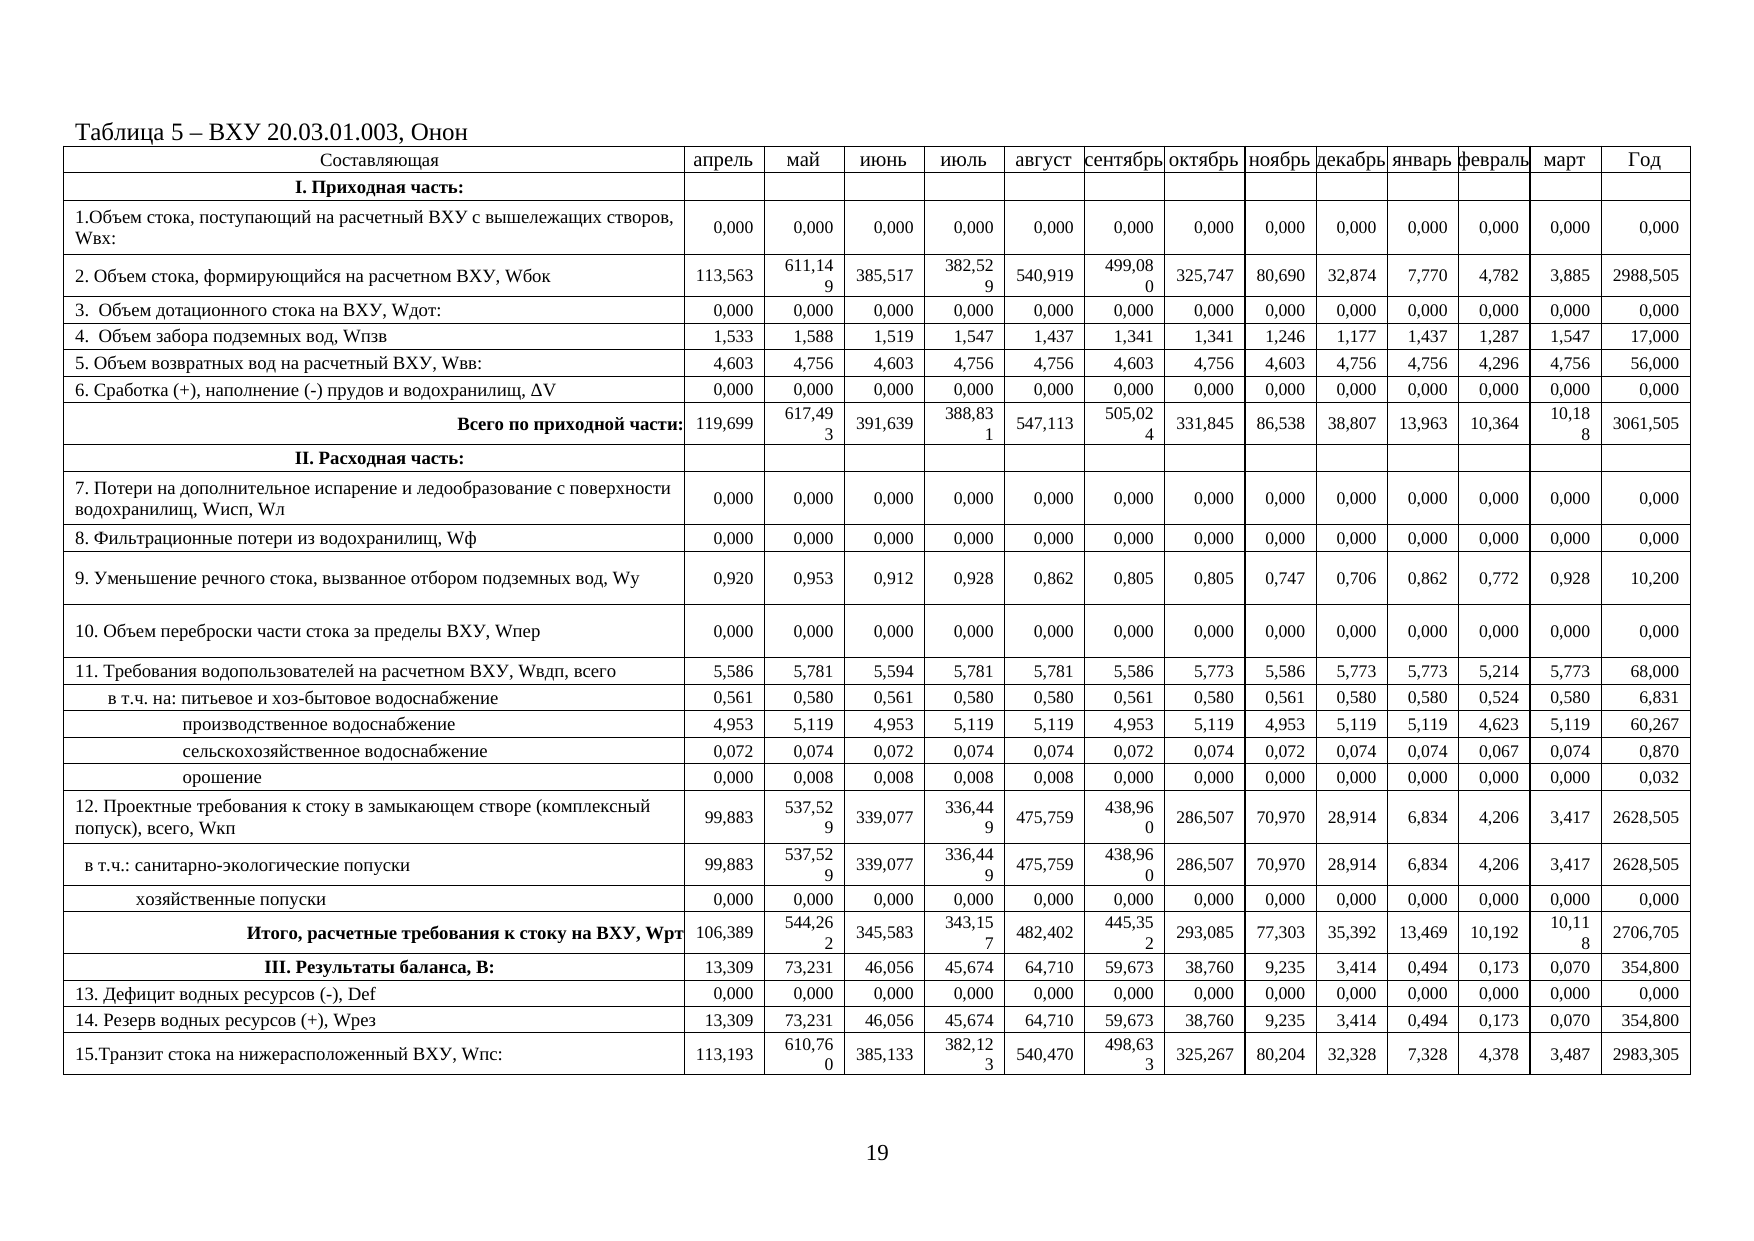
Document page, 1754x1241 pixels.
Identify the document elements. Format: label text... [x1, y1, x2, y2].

table_cell 4,756 [1005, 350, 1084, 376]
table_cell 0,000 [1317, 201, 1387, 254]
table_cell 10,188 [1531, 403, 1601, 444]
table_cell 4,378 [1459, 1033, 1529, 1074]
table_cell 0,000 [1246, 297, 1316, 322]
table_cell 0,000 [845, 472, 924, 524]
table_cell 0,008 [845, 764, 924, 790]
table_cell 0,000 [1317, 981, 1387, 1006]
table_cell 5,781 [925, 658, 1004, 684]
table_cell [925, 173, 1004, 199]
table_cell 0,000 [1005, 297, 1084, 322]
table_cell 0,000 [1165, 886, 1244, 911]
table_cell в т.ч.: санитарно-экологические попуски [64, 844, 684, 885]
table_cell 1,533 [685, 324, 764, 349]
table_cell 0,000 [1085, 377, 1164, 402]
table_cell 0,561 [1246, 685, 1316, 710]
table_cell 0,000 [765, 525, 844, 551]
table_cell 7,770 [1388, 255, 1458, 296]
table_cell 13,309 [685, 954, 764, 979]
table_cell 5. Объем возвратных вод на расчетный ВХУ, Wвв: [64, 350, 684, 376]
table_cell 0,008 [1005, 764, 1084, 790]
table_cell 2628,505 [1602, 791, 1690, 843]
table_cell 80,204 [1246, 1033, 1316, 1074]
table_cell 498,633 [1085, 1033, 1164, 1074]
table_cell 0,580 [765, 685, 844, 710]
table_cell 0,000 [925, 605, 1004, 657]
table_cell 119,699 [685, 403, 764, 444]
table_cell 293,085 [1165, 912, 1244, 953]
table_cell Год [1602, 147, 1690, 172]
table_cell 0,000 [1459, 981, 1529, 1006]
table_cell 0,000 [1388, 886, 1458, 911]
table_cell 10,364 [1459, 403, 1529, 444]
table_cell 0,000 [1005, 886, 1084, 911]
table_cell 73,231 [765, 1007, 844, 1032]
table_cell 1,341 [1165, 324, 1244, 349]
table_cell 286,507 [1165, 844, 1244, 885]
table_cell 0,870 [1602, 738, 1690, 763]
table_cell 60,267 [1602, 711, 1690, 737]
table_cell март [1531, 147, 1601, 172]
table_cell [765, 445, 844, 471]
table_cell 0,000 [1246, 377, 1316, 402]
table_cell [1388, 445, 1458, 471]
table_cell 0,000 [1388, 377, 1458, 402]
table_cell 0,524 [1459, 685, 1529, 710]
table_cell 0,000 [1531, 472, 1601, 524]
table_cell 0,000 [925, 525, 1004, 551]
table_cell 505,024 [1085, 403, 1164, 444]
table_cell [1531, 445, 1601, 471]
table_cell 0,000 [1005, 201, 1084, 254]
table_cell 45,674 [925, 954, 1004, 979]
table_cell 0,953 [765, 552, 844, 604]
table_cell 0,000 [845, 297, 924, 322]
table_cell 0,000 [1165, 525, 1244, 551]
table_cell 0,000 [685, 297, 764, 322]
table_cell 5,119 [1005, 711, 1084, 737]
table_cell 106,389 [685, 912, 764, 953]
table_cell январь [1388, 147, 1458, 172]
table_cell 537,529 [765, 791, 844, 843]
table_cell 339,077 [845, 844, 924, 885]
table_cell 1.Объем стока, поступающий на расчетный ВХУ с вышележащих створов, Wвх: [64, 201, 684, 254]
table_cell 113,193 [685, 1033, 764, 1074]
table_cell 3,414 [1317, 954, 1387, 979]
table_cell 0,000 [1531, 525, 1601, 551]
table_cell 2628,505 [1602, 844, 1690, 885]
table_cell 4,953 [845, 711, 924, 737]
table_cell 4,603 [845, 350, 924, 376]
table_cell 0,000 [1531, 297, 1601, 322]
table_cell 0,072 [845, 738, 924, 763]
table_cell 0,580 [1317, 685, 1387, 710]
table_cell 0,805 [1165, 552, 1244, 604]
table_cell 0,173 [1459, 1007, 1529, 1032]
table_cell 339,077 [845, 791, 924, 843]
table_cell 0,000 [765, 201, 844, 254]
table_cell в т.ч. на: питьевое и хоз-бытовое водоснабжение [64, 685, 684, 710]
table_cell 0,000 [1005, 525, 1084, 551]
table_cell 0,772 [1459, 552, 1529, 604]
table_cell 5,781 [765, 658, 844, 684]
table_cell 325,747 [1165, 255, 1244, 296]
table_cell 4,782 [1459, 255, 1529, 296]
table_cell 0,000 [1459, 201, 1529, 254]
table_cell 1,287 [1459, 324, 1529, 349]
table_cell орошение [64, 764, 684, 790]
table_cell 0,000 [1246, 525, 1316, 551]
table_cell 9,235 [1246, 954, 1316, 979]
table_cell 0,862 [1005, 552, 1084, 604]
table_cell [1165, 173, 1244, 199]
table_cell 56,000 [1602, 350, 1690, 376]
table_cell 3. Объем дотационного стока на ВХУ, Wдот: [64, 297, 684, 322]
table_cell 336,449 [925, 844, 1004, 885]
table_cell 0,862 [1388, 552, 1458, 604]
table_cell 0,000 [845, 201, 924, 254]
table_cell август [1005, 147, 1084, 172]
table_cell 2. Объем стока, формирующийся на расчетном ВХУ, Wбок [64, 255, 684, 296]
table_cell 2988,505 [1602, 255, 1690, 296]
table_cell 10,192 [1459, 912, 1529, 953]
table_cell 0,000 [1005, 377, 1084, 402]
table_cell 0,000 [1317, 472, 1387, 524]
table_cell 0,000 [1085, 472, 1164, 524]
table_cell 59,673 [1085, 954, 1164, 979]
table_cell 11. Требования водопользователей на расчетном ВХУ, Wвдп, всего [64, 658, 684, 684]
table_cell 0,000 [1085, 886, 1164, 911]
table_cell 0,000 [1531, 605, 1601, 657]
table_cell 475,759 [1005, 791, 1084, 843]
table_cell 70,970 [1246, 791, 1316, 843]
table_cell 0,494 [1388, 954, 1458, 979]
table_cell 0,928 [1531, 552, 1601, 604]
table_cell 0,000 [1531, 886, 1601, 911]
table_cell 28,914 [1317, 844, 1387, 885]
table_cell 0,000 [1165, 764, 1244, 790]
table_cell [1085, 445, 1164, 471]
table_cell 547,113 [1005, 403, 1084, 444]
table_cell 5,119 [1317, 711, 1387, 737]
table_cell 32,874 [1317, 255, 1387, 296]
table_cell 0,072 [1085, 738, 1164, 763]
table_cell 354,800 [1602, 1007, 1690, 1032]
table_cell 0,912 [845, 552, 924, 604]
table_cell 2983,305 [1602, 1033, 1690, 1074]
table_cell 64,710 [1005, 1007, 1084, 1032]
table_cell 0,000 [845, 886, 924, 911]
table_cell 8. Фильтрационные потери из водохранилищ, Wф [64, 525, 684, 551]
table_cell 3,417 [1531, 844, 1601, 885]
table_cell [1317, 173, 1387, 199]
table_cell 0,000 [1246, 605, 1316, 657]
table_cell [1388, 173, 1458, 199]
table_cell 0,000 [1246, 472, 1316, 524]
table_cell 0,008 [765, 764, 844, 790]
table_cell [1459, 445, 1529, 471]
table_cell апрель [685, 147, 764, 172]
table_cell 286,507 [1165, 791, 1244, 843]
table_cell 0,000 [685, 981, 764, 1006]
table_cell 0,070 [1531, 1007, 1601, 1032]
table_cell 0,000 [1388, 297, 1458, 322]
table_cell 0,072 [685, 738, 764, 763]
table_cell [845, 173, 924, 199]
table_cell 99,883 [685, 791, 764, 843]
table_cell 12. Проектные требования к стоку в замыкающем створе (комплексный попуск), всего, Wкп [64, 791, 684, 843]
table_cell 5,773 [1388, 658, 1458, 684]
table_cell 3,417 [1531, 791, 1601, 843]
table_cell 99,883 [685, 844, 764, 885]
table_cell 0,000 [1388, 525, 1458, 551]
table_cell 5,119 [1388, 711, 1458, 737]
table_cell 540,919 [1005, 255, 1084, 296]
table_cell [1005, 173, 1084, 199]
table_cell 0,000 [685, 764, 764, 790]
table_cell 610,760 [765, 1033, 844, 1074]
table_cell 5,119 [925, 711, 1004, 737]
table_cell [765, 173, 844, 199]
table_cell 0,494 [1388, 1007, 1458, 1032]
table_cell 0,000 [1085, 764, 1164, 790]
table_cell 5,119 [1165, 711, 1244, 737]
table_cell 0,000 [1165, 981, 1244, 1006]
table_cell 388,831 [925, 403, 1004, 444]
table_cell [685, 173, 764, 199]
table_cell [1165, 445, 1244, 471]
table_cell 499,080 [1085, 255, 1164, 296]
table_cell 5,586 [1085, 658, 1164, 684]
table_cell 1,519 [845, 324, 924, 349]
table_cell III. Результаты баланса, B: [64, 954, 684, 979]
table_cell [1246, 173, 1316, 199]
table_cell 537,529 [765, 844, 844, 885]
table_cell 13,963 [1388, 403, 1458, 444]
table_cell 0,561 [685, 685, 764, 710]
table_cell 0,000 [925, 297, 1004, 322]
table_cell 0,000 [925, 886, 1004, 911]
table_cell май [765, 147, 844, 172]
table_cell 0,000 [1165, 605, 1244, 657]
table_cell 1,547 [1531, 324, 1601, 349]
table_cell 0,000 [845, 605, 924, 657]
table_cell 0,000 [1459, 605, 1529, 657]
table_cell 0,000 [1005, 472, 1084, 524]
table_cell сентябрь [1085, 147, 1164, 172]
table_cell 0,000 [1531, 981, 1601, 1006]
table_cell 0,000 [765, 472, 844, 524]
table_cell 2706,705 [1602, 912, 1690, 953]
table_cell 4,953 [1246, 711, 1316, 737]
table_cell 0,000 [685, 201, 764, 254]
table_cell 382,123 [925, 1033, 1004, 1074]
table_cell 0,000 [1317, 605, 1387, 657]
table_cell 0,000 [765, 605, 844, 657]
table_cell 5,773 [1531, 658, 1601, 684]
table_cell 0,000 [1246, 981, 1316, 1006]
table_cell 59,673 [1085, 1007, 1164, 1032]
table_cell 46,056 [845, 1007, 924, 1032]
table_cell 0,000 [1602, 201, 1690, 254]
table_cell 4,756 [1165, 350, 1244, 376]
table_cell 0,580 [1005, 685, 1084, 710]
table_cell 5,119 [765, 711, 844, 737]
table_cell [685, 445, 764, 471]
table_cell 0,074 [1531, 738, 1601, 763]
table_cell 336,449 [925, 791, 1004, 843]
table_cell 6,834 [1388, 791, 1458, 843]
table_cell Всего по приходной части: [64, 403, 684, 444]
table_cell 64,710 [1005, 954, 1084, 979]
table_cell 4,756 [925, 350, 1004, 376]
table_cell 0,000 [1246, 201, 1316, 254]
table_cell [925, 445, 1004, 471]
table_cell 10,118 [1531, 912, 1601, 953]
table_cell 7,328 [1388, 1033, 1458, 1074]
table_cell 0,074 [1165, 738, 1244, 763]
table_cell 0,000 [765, 981, 844, 1006]
table_cell 0,000 [1317, 297, 1387, 322]
table_cell 0,580 [925, 685, 1004, 710]
table_cell 345,583 [845, 912, 924, 953]
table_cell 391,639 [845, 403, 924, 444]
table_cell 0,000 [925, 981, 1004, 1006]
table_cell 5,781 [1005, 658, 1084, 684]
table_cell 17,000 [1602, 324, 1690, 349]
table_cell 0,000 [685, 525, 764, 551]
table_cell 0,000 [1317, 764, 1387, 790]
table_cell 0,747 [1246, 552, 1316, 604]
table_cell 3,414 [1317, 1007, 1387, 1032]
table_cell 5,119 [1531, 711, 1601, 737]
table_cell 445,352 [1085, 912, 1164, 953]
table_cell 0,074 [765, 738, 844, 763]
table_cell 15.Транзит стока на нижерасположенный ВХУ, Wпс: [64, 1033, 684, 1074]
table_cell сельскохозяйственное водоснабжение [64, 738, 684, 763]
table_cell 0,008 [925, 764, 1004, 790]
table_cell 0,000 [1602, 297, 1690, 322]
table_cell 4,603 [1246, 350, 1316, 376]
table_cell 6,834 [1388, 844, 1458, 885]
table_cell февраль [1459, 147, 1529, 172]
table_cell 4. Объем забора подземных вод, Wпзв [64, 324, 684, 349]
table_cell 331,845 [1165, 403, 1244, 444]
table_cell [845, 445, 924, 471]
table_cell 0,000 [1602, 525, 1690, 551]
table_cell 438,960 [1085, 791, 1164, 843]
table_cell 475,759 [1005, 844, 1084, 885]
table_cell 5,586 [1246, 658, 1316, 684]
table_cell 0,561 [1085, 685, 1164, 710]
table_cell 4,756 [765, 350, 844, 376]
table_cell 5,773 [1317, 658, 1387, 684]
table_cell 617,493 [765, 403, 844, 444]
table_cell 4,953 [1085, 711, 1164, 737]
table_cell 32,328 [1317, 1033, 1387, 1074]
table_cell 0,706 [1317, 552, 1387, 604]
table_cell 0,000 [1602, 472, 1690, 524]
table_cell 1,177 [1317, 324, 1387, 349]
table_cell 0,000 [1602, 377, 1690, 402]
table_cell 5,214 [1459, 658, 1529, 684]
table_cell 0,000 [1531, 201, 1601, 254]
table_cell 80,690 [1246, 255, 1316, 296]
table_cell 68,000 [1602, 658, 1690, 684]
table_cell 0,000 [1246, 886, 1316, 911]
table_cell 0,000 [1602, 605, 1690, 657]
table_cell 5,594 [845, 658, 924, 684]
table_cell 0,074 [1317, 738, 1387, 763]
table_cell 77,303 [1246, 912, 1316, 953]
table_cell 4,623 [1459, 711, 1529, 737]
table_cell 1,246 [1246, 324, 1316, 349]
table_cell 6. Сработка (+), наполнение (-) прудов и водохранилищ, ΔV [64, 377, 684, 402]
table_cell 9,235 [1246, 1007, 1316, 1032]
table_cell 4,603 [1085, 350, 1164, 376]
table_cell 0,000 [1317, 525, 1387, 551]
table_cell 5,586 [685, 658, 764, 684]
table_cell 0,000 [765, 886, 844, 911]
table_cell июнь [845, 147, 924, 172]
table_cell 0,072 [1246, 738, 1316, 763]
table_cell 611,149 [765, 255, 844, 296]
table_cell 3061,505 [1602, 403, 1690, 444]
table_cell 5,773 [1165, 658, 1244, 684]
table_cell 482,402 [1005, 912, 1084, 953]
table_cell 4,206 [1459, 791, 1529, 843]
table_cell 0,920 [685, 552, 764, 604]
table_cell 0,580 [1165, 685, 1244, 710]
table_cell 0,000 [1459, 525, 1529, 551]
table_cell 10. Объем переброски части стока за пределы ВХУ, Wпер [64, 605, 684, 657]
table_cell 0,580 [1531, 685, 1601, 710]
table_cell 0,074 [925, 738, 1004, 763]
table_cell 0,000 [1531, 764, 1601, 790]
table_cell 0,000 [1085, 981, 1164, 1006]
table_cell 0,000 [1602, 886, 1690, 911]
table_cell 0,032 [1602, 764, 1690, 790]
table_cell [1602, 173, 1690, 199]
table_cell [1602, 445, 1690, 471]
table_cell 0,000 [1317, 886, 1387, 911]
table_cell 0,000 [1005, 605, 1084, 657]
table_cell [1085, 173, 1164, 199]
table_cell 0,000 [845, 525, 924, 551]
table_cell 38,807 [1317, 403, 1387, 444]
table_cell 0,000 [1388, 981, 1458, 1006]
table_cell 1,547 [925, 324, 1004, 349]
table_cell 1,437 [1005, 324, 1084, 349]
table_cell 0,000 [1165, 377, 1244, 402]
table_cell 0,000 [1459, 472, 1529, 524]
table_cell 0,000 [1085, 201, 1164, 254]
table_cell 4,206 [1459, 844, 1529, 885]
table_cell 0,000 [1459, 297, 1529, 322]
table_cell 0,000 [1459, 764, 1529, 790]
table_cell I. Приходная часть: [64, 173, 684, 199]
table_cell 0,070 [1531, 954, 1601, 979]
table_cell 0,000 [1246, 764, 1316, 790]
table_cell 0,000 [1005, 981, 1084, 1006]
table_cell 0,805 [1085, 552, 1164, 604]
table_cell 438,960 [1085, 844, 1164, 885]
table_cell 0,074 [1388, 738, 1458, 763]
table_cell 0,000 [845, 377, 924, 402]
table_cell Составляющая [64, 147, 684, 172]
table_cell 0,000 [1165, 472, 1244, 524]
table_cell октябрь [1165, 147, 1244, 172]
table_cell хозяйственные попуски [64, 886, 684, 911]
table_cell 0,000 [1085, 525, 1164, 551]
table_cell 0,000 [685, 886, 764, 911]
table_cell 28,914 [1317, 791, 1387, 843]
table_cell ноябрь [1246, 147, 1316, 172]
table_cell 13,309 [685, 1007, 764, 1032]
table_cell 0,000 [1388, 201, 1458, 254]
table_cell II. Расходная часть: [64, 445, 684, 471]
table_cell [1005, 445, 1084, 471]
table_cell 13. Дефицит водных ресурсов (-), Def [64, 981, 684, 1006]
table_cell 0,000 [685, 377, 764, 402]
table_cell [1459, 173, 1529, 199]
table_cell 1,341 [1085, 324, 1164, 349]
table_cell 0,000 [1165, 201, 1244, 254]
table_cell 4,756 [1317, 350, 1387, 376]
table_cell 1,588 [765, 324, 844, 349]
table_cell 0,000 [765, 377, 844, 402]
table_cell 38,760 [1165, 954, 1244, 979]
table_cell 0,000 [1459, 886, 1529, 911]
table_cell 0,000 [1317, 377, 1387, 402]
table_cell 0,173 [1459, 954, 1529, 979]
table_cell 14. Резерв водных ресурсов (+), Wрез [64, 1007, 684, 1032]
table_cell 9. Уменьшение речного стока, вызванное отбором подземных вод, Wу [64, 552, 684, 604]
table_cell 0,074 [1005, 738, 1084, 763]
table_cell 113,563 [685, 255, 764, 296]
table_cell 0,580 [1388, 685, 1458, 710]
table_cell 35,392 [1317, 912, 1387, 953]
table_cell июль [925, 147, 1004, 172]
table_cell 0,000 [685, 472, 764, 524]
table_cell 4,296 [1459, 350, 1529, 376]
table_cell 0,000 [1602, 981, 1690, 1006]
table_cell 0,000 [1388, 764, 1458, 790]
table_cell 0,000 [1085, 605, 1164, 657]
table_cell 0,000 [925, 201, 1004, 254]
table_cell производственное водоснабжение [64, 711, 684, 737]
table_cell 385,517 [845, 255, 924, 296]
table_cell 4,603 [685, 350, 764, 376]
table_cell 38,760 [1165, 1007, 1244, 1032]
table_cell 73,231 [765, 954, 844, 979]
table_cell 0,000 [765, 297, 844, 322]
table_cell 0,000 [925, 377, 1004, 402]
table_cell 0,000 [685, 605, 764, 657]
table_cell Итого, расчетные требования к стоку на ВХУ, Wрт [64, 912, 684, 953]
table_cell 544,262 [765, 912, 844, 953]
table_cell 1,437 [1388, 324, 1458, 349]
table_cell 0,000 [1388, 605, 1458, 657]
table_cell [1531, 173, 1601, 199]
table_header Таблица 5 – ВХУ 20.03.01.003, Онон [64, 117, 1690, 146]
table_cell 0,000 [845, 981, 924, 1006]
table_cell 0,561 [845, 685, 924, 710]
table_cell 354,800 [1602, 954, 1690, 979]
table_cell 0,067 [1459, 738, 1529, 763]
table_cell 86,538 [1246, 403, 1316, 444]
table_cell 70,970 [1246, 844, 1316, 885]
table_cell 0,000 [1085, 297, 1164, 322]
table_cell 4,756 [1531, 350, 1601, 376]
table_cell 0,000 [1459, 377, 1529, 402]
table_cell 3,487 [1531, 1033, 1601, 1074]
table_cell 382,529 [925, 255, 1004, 296]
table_cell 45,674 [925, 1007, 1004, 1032]
table_cell 4,756 [1388, 350, 1458, 376]
table_cell 4,953 [685, 711, 764, 737]
table_cell [1317, 445, 1387, 471]
table_cell [1246, 445, 1316, 471]
table_cell 7. Потери на дополнительное испарение и ледообразование с поверхности водохранилищ, Wисп, Wл [64, 472, 684, 524]
table_cell 0,000 [925, 472, 1004, 524]
table_cell 10,200 [1602, 552, 1690, 604]
table_cell 6,831 [1602, 685, 1690, 710]
table_cell 0,928 [925, 552, 1004, 604]
table_cell 385,133 [845, 1033, 924, 1074]
table_cell 325,267 [1165, 1033, 1244, 1074]
table_cell 0,000 [1531, 377, 1601, 402]
table_cell 343,157 [925, 912, 1004, 953]
table_cell 0,000 [1165, 297, 1244, 322]
table_cell 3,885 [1531, 255, 1601, 296]
table_cell 46,056 [845, 954, 924, 979]
table_cell 13,469 [1388, 912, 1458, 953]
table_cell 0,000 [1388, 472, 1458, 524]
table_cell 540,470 [1005, 1033, 1084, 1074]
table_cell декабрь [1317, 147, 1387, 172]
